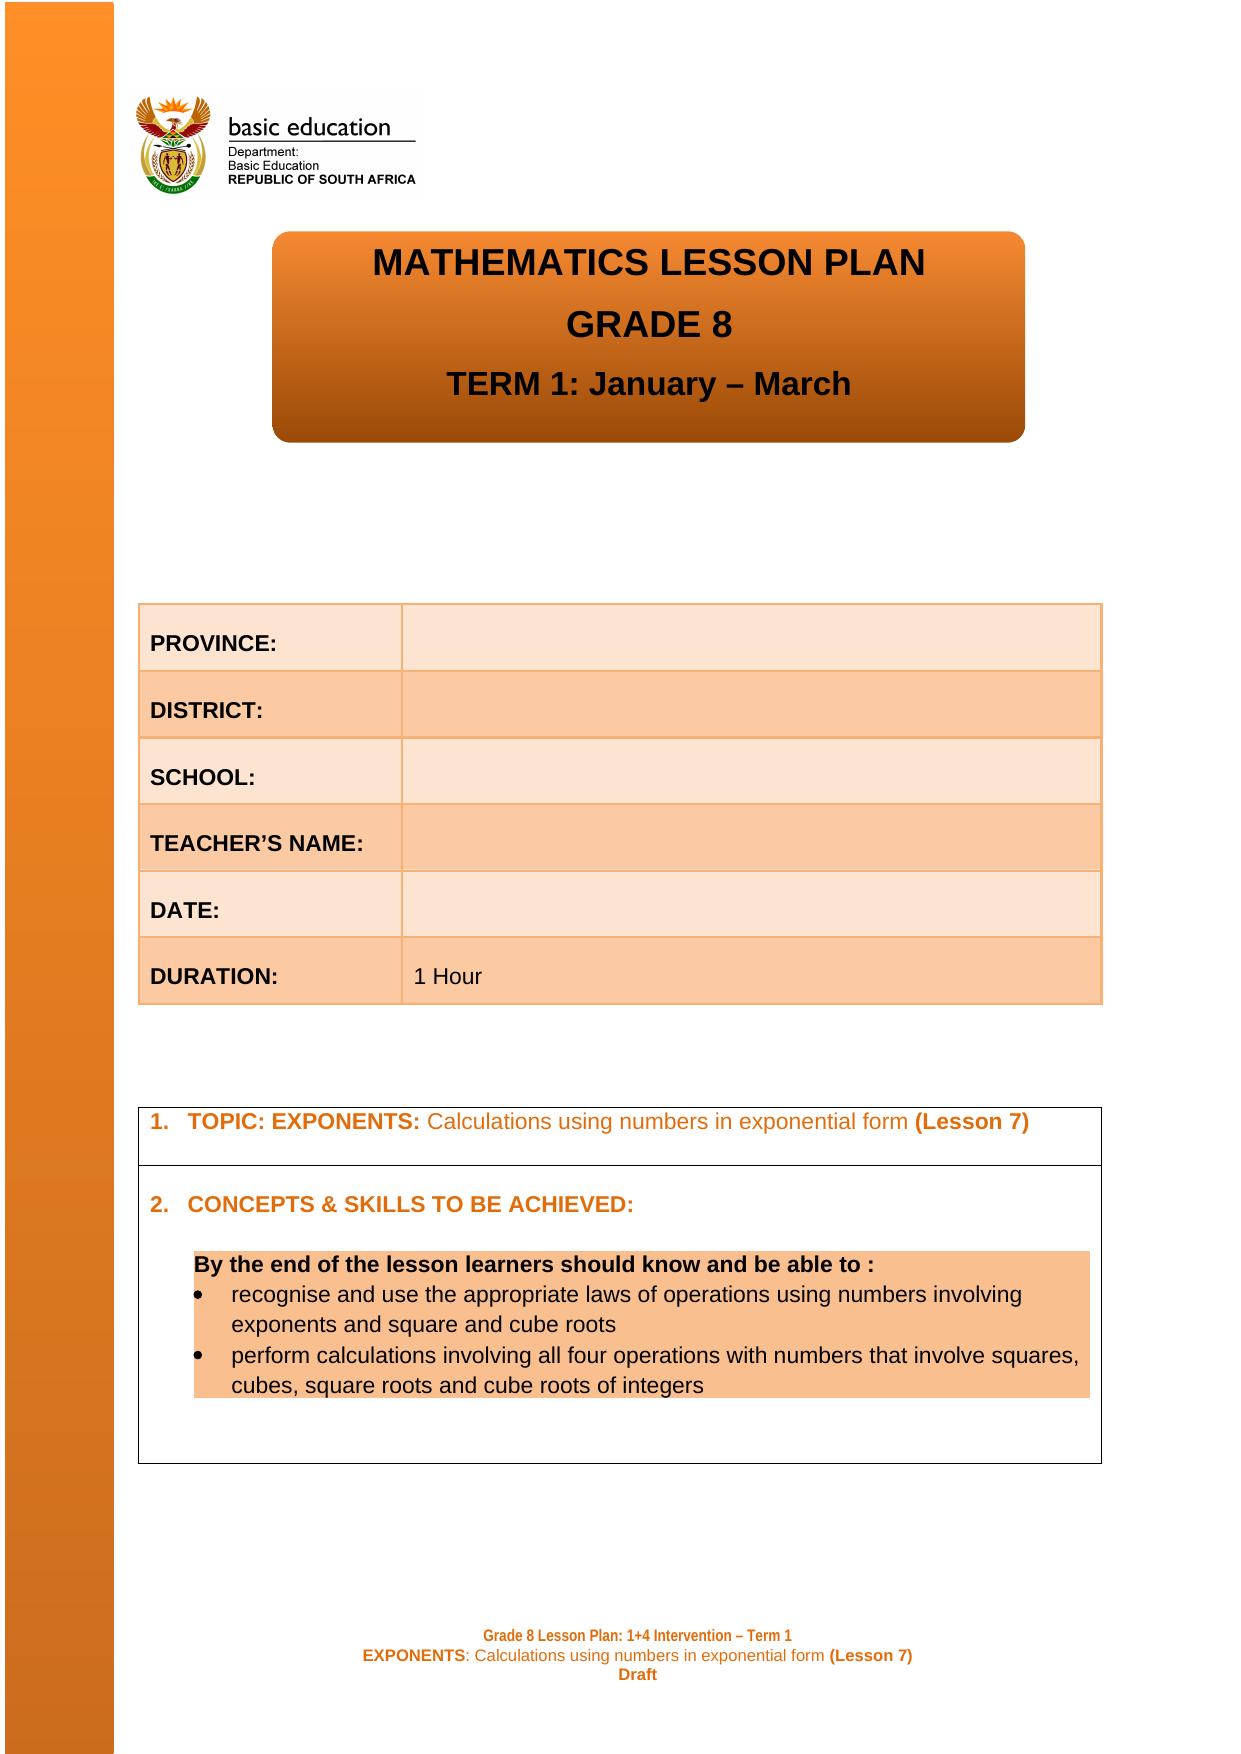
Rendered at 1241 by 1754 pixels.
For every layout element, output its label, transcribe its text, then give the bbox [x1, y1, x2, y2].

table_cell SCHOOL: [140, 739, 401, 803]
table_cell TEACHER’S NAME: [140, 805, 401, 869]
table_header [403, 605, 1100, 670]
table_cell [403, 872, 1100, 936]
table_header TOPIC: EXPONENTS: Calculations using numbers in exponential form (Lesson 7) [139, 1108, 1101, 1164]
table_cell CONCEPTS & SKILLS TO BE ACHIEVED: By the end of the lesson learners should know and be able to : recognise and use the appropriate laws of operations using numbers involving exponents and square and cube roots perform calculations involving all four operations with numbers that involve squares, cubes, square roots and cube roots of integers [139, 1166, 1101, 1462]
table_cell [403, 672, 1100, 736]
picture [127, 87, 425, 202]
table_cell DISTRICT: [140, 672, 401, 736]
table_cell DATE: [140, 872, 401, 936]
table_cell 1 Hour [403, 938, 1100, 1003]
table_header PROVINCE: [140, 605, 401, 670]
table_cell DURATION: [140, 938, 401, 1003]
table_cell [403, 805, 1100, 869]
table_cell [403, 739, 1100, 803]
